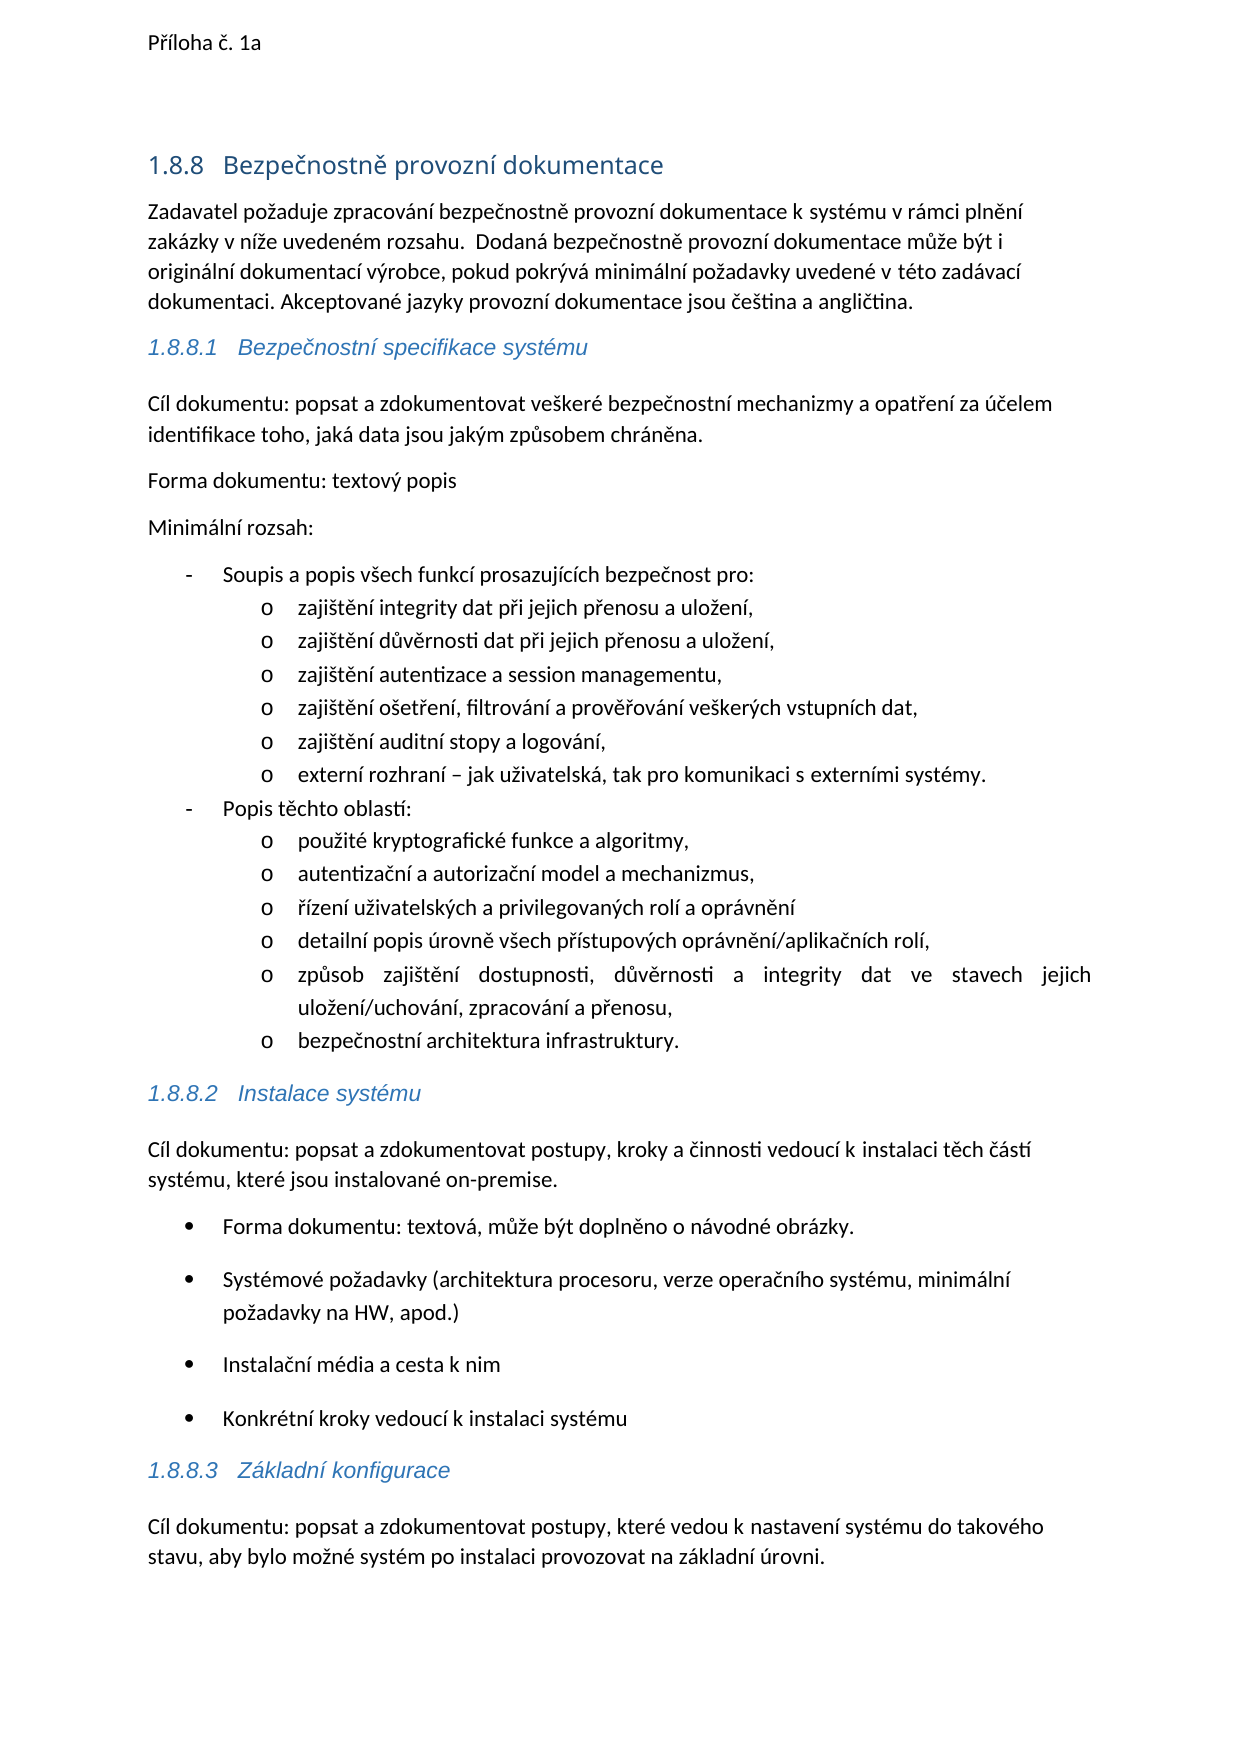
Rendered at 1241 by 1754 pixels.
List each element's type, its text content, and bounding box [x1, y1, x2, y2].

list řízení uživatelských a privilegovaných rolí a oprávnění [260, 893, 1093, 922]
list zajištění integrity dat při jejich přenosu a uložení, [260, 593, 1093, 622]
list způsob zajištění dostupnosti, důvěrnosti a integrity dat ve stavech jejich uložení/uchování, zpracování a přenosu, [260, 960, 1093, 1022]
list zajištění autentizace a session managementu, [260, 660, 1093, 689]
text Cíl dokumentu: popsat a zdokumentovat postupy, které vedou k nastavení systému do takového stavu, aby bylo možné systém po instalaci provozovat na základní úrovni. [148, 1512, 1093, 1570]
list externí rozhraní – jak uživatelská, tak pro komunikaci s externími systémy. [260, 760, 1093, 789]
list Konkrétní kroky vedoucí k instalaci systému [185, 1404, 1093, 1432]
subtitle Bezpečnostně provozní dokumentace [148, 148, 1093, 182]
list detailní popis úrovně všech přístupových oprávnění/aplikačních rolí, [260, 927, 1093, 956]
list Soupis a popis všech funkcí prosazujících bezpečnost pro: [185, 560, 1093, 588]
list Popis těchto oblastí: [185, 794, 1093, 822]
list zajištění auditní stopy a logování, [260, 727, 1093, 756]
text Forma dokumentu: textový popis [148, 467, 1093, 495]
text Cíl dokumentu: popsat a zdokumentovat postupy, kroky a činnosti vedoucí k instalaci těch částí systému, které jsou instalované on-premise. [148, 1135, 1093, 1193]
list Systémové požadavky (architektura procesoru, verze operačního systému, minimální požadavky na HW, apod.) [185, 1265, 1093, 1326]
subtitle Instalace systému [148, 1080, 1093, 1106]
list zajištění ošetření, filtrování a prověřování veškerých vstupních dat, [260, 693, 1093, 722]
list Forma dokumentu: textová, může být doplněno o návodné obrázky. [185, 1212, 1093, 1240]
subtitle Bezpečnostní specifikace systému [148, 334, 1093, 361]
text Zadavatel požaduje zpracování bezpečnostně provozní dokumentace k systému v rámci plnění zakázky v níže uvedeném rozsahu. Dodaná bezpečnostně provozní dokumentace může být i originální dokumentací výrobce, pokud pokrývá minimální požadavky uvedené v této zadávací dokumentaci. Akceptované jazyky provozní dokumentace jsou čeština a angličtina. [148, 197, 1093, 316]
subtitle Základní konfigurace [148, 1457, 1093, 1483]
list zajištění důvěrnosti dat při jejich přenosu a uložení, [260, 626, 1093, 655]
text Cíl dokumentu: popsat a zdokumentovat veškeré bezpečnostní mechanizmy a opatření za účelem identifikace toho, jaká data jsou jakým způsobem chráněna. [148, 389, 1093, 448]
list bezpečnostní architektura infrastruktury. [260, 1026, 1093, 1055]
list autentizační a autorizační model a mechanizmus, [260, 859, 1093, 889]
list Instalační média a cesta k nim [185, 1351, 1093, 1379]
list použité kryptografické funkce a algoritmy, [260, 826, 1093, 855]
text Minimální rozsah: [148, 513, 1093, 542]
